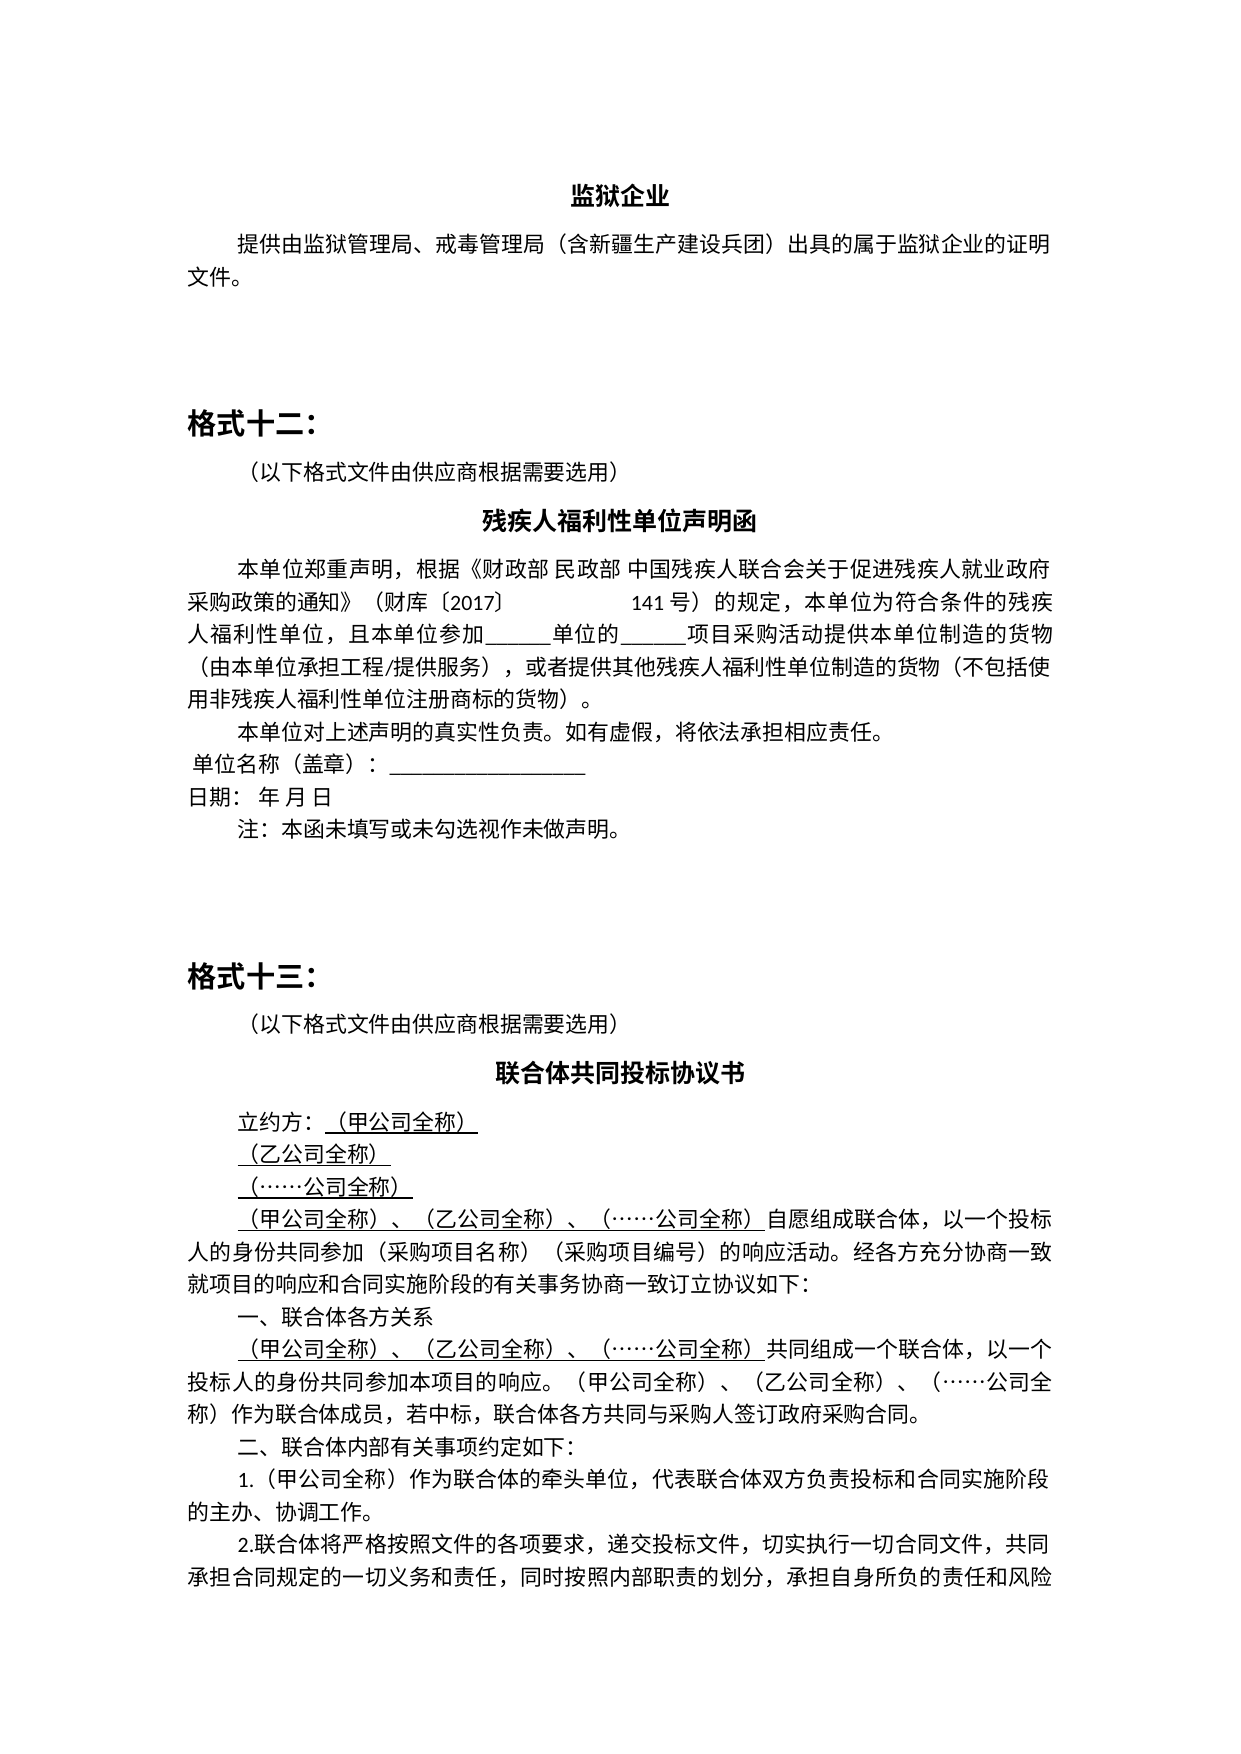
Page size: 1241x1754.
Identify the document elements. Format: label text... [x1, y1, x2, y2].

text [187, 1527, 1053, 1592]
text 日期： 年 月 日 [187, 779, 1053, 812]
text （以下格式文件由供应商根据需要选用） [187, 1007, 1053, 1039]
text 本单位郑重声明，根据《财政部 民政部 中国残疾人联合会关于促进残疾人就业政府采购政策的通知》（财库〔2017〕 141号）的规定，本单位为符合条件的残疾人福利性单位，且本单位参加______单位的______项目采购活动提供本单位制造的货物（由本单位承担工程/提供服务），或者提供其他残疾人福利性单位制造的货物（不包括使用非残疾人福利性单位注册商标的货物）。 [187, 552, 1053, 714]
text （甲公司全称）、（乙公司全称）、（……公司全称）自愿组成联合体，以一个投标人的身份共同参加（采购项目名称）（采购项目编号）的响应活动。经各方充分协商一致，就项目的响应和合同实施阶段的有关事务协商一致订立协议如下： [187, 1202, 1053, 1299]
text （……公司全称） [187, 1169, 1053, 1202]
text 二、联合体内部有关事项约定如下： [187, 1429, 1053, 1462]
text 格式十二： [187, 389, 1053, 454]
text （乙公司全称） [187, 1137, 1053, 1169]
text 残疾人福利性单位声明函 [187, 487, 1053, 552]
text 注：本函未填写或未勾选视作未做声明。 [187, 812, 1053, 844]
text 本单位对上述声明的真实性负责。如有虚假，将依法承担相应责任。 [187, 714, 1053, 747]
text 格式十三： [187, 942, 1053, 1007]
text 监狱企业 [187, 162, 1053, 227]
text 立约方：（甲公司全称） [187, 1104, 1053, 1137]
text 联合体共同投标协议书 [187, 1039, 1053, 1104]
text （以下格式文件由供应商根据需要选用） [187, 454, 1053, 487]
text 一、联合体各方关系 [187, 1299, 1053, 1332]
text （甲公司全称）、（乙公司全称）、（……公司全称）共同组成一个联合体，以一个投标人的身份共同参加本项目的响应。（甲公司全称）、（乙公司全称）、（……公司全称）作为联合体成员，若中标，联合体各方共同与采购人签订政府采购合同。 [187, 1332, 1053, 1429]
text 1.（甲公司全称）作为联合体的牵头单位，代表联合体双方负责投标和合同实施阶段的主办、协调工作。 [187, 1462, 1053, 1527]
text 提供由监狱管理局、戒毒管理局（含新疆生产建设兵团）出具的属于监狱企业的证明文件。 [187, 227, 1053, 292]
text 单位名称（盖章）：__________________ [187, 747, 1053, 779]
